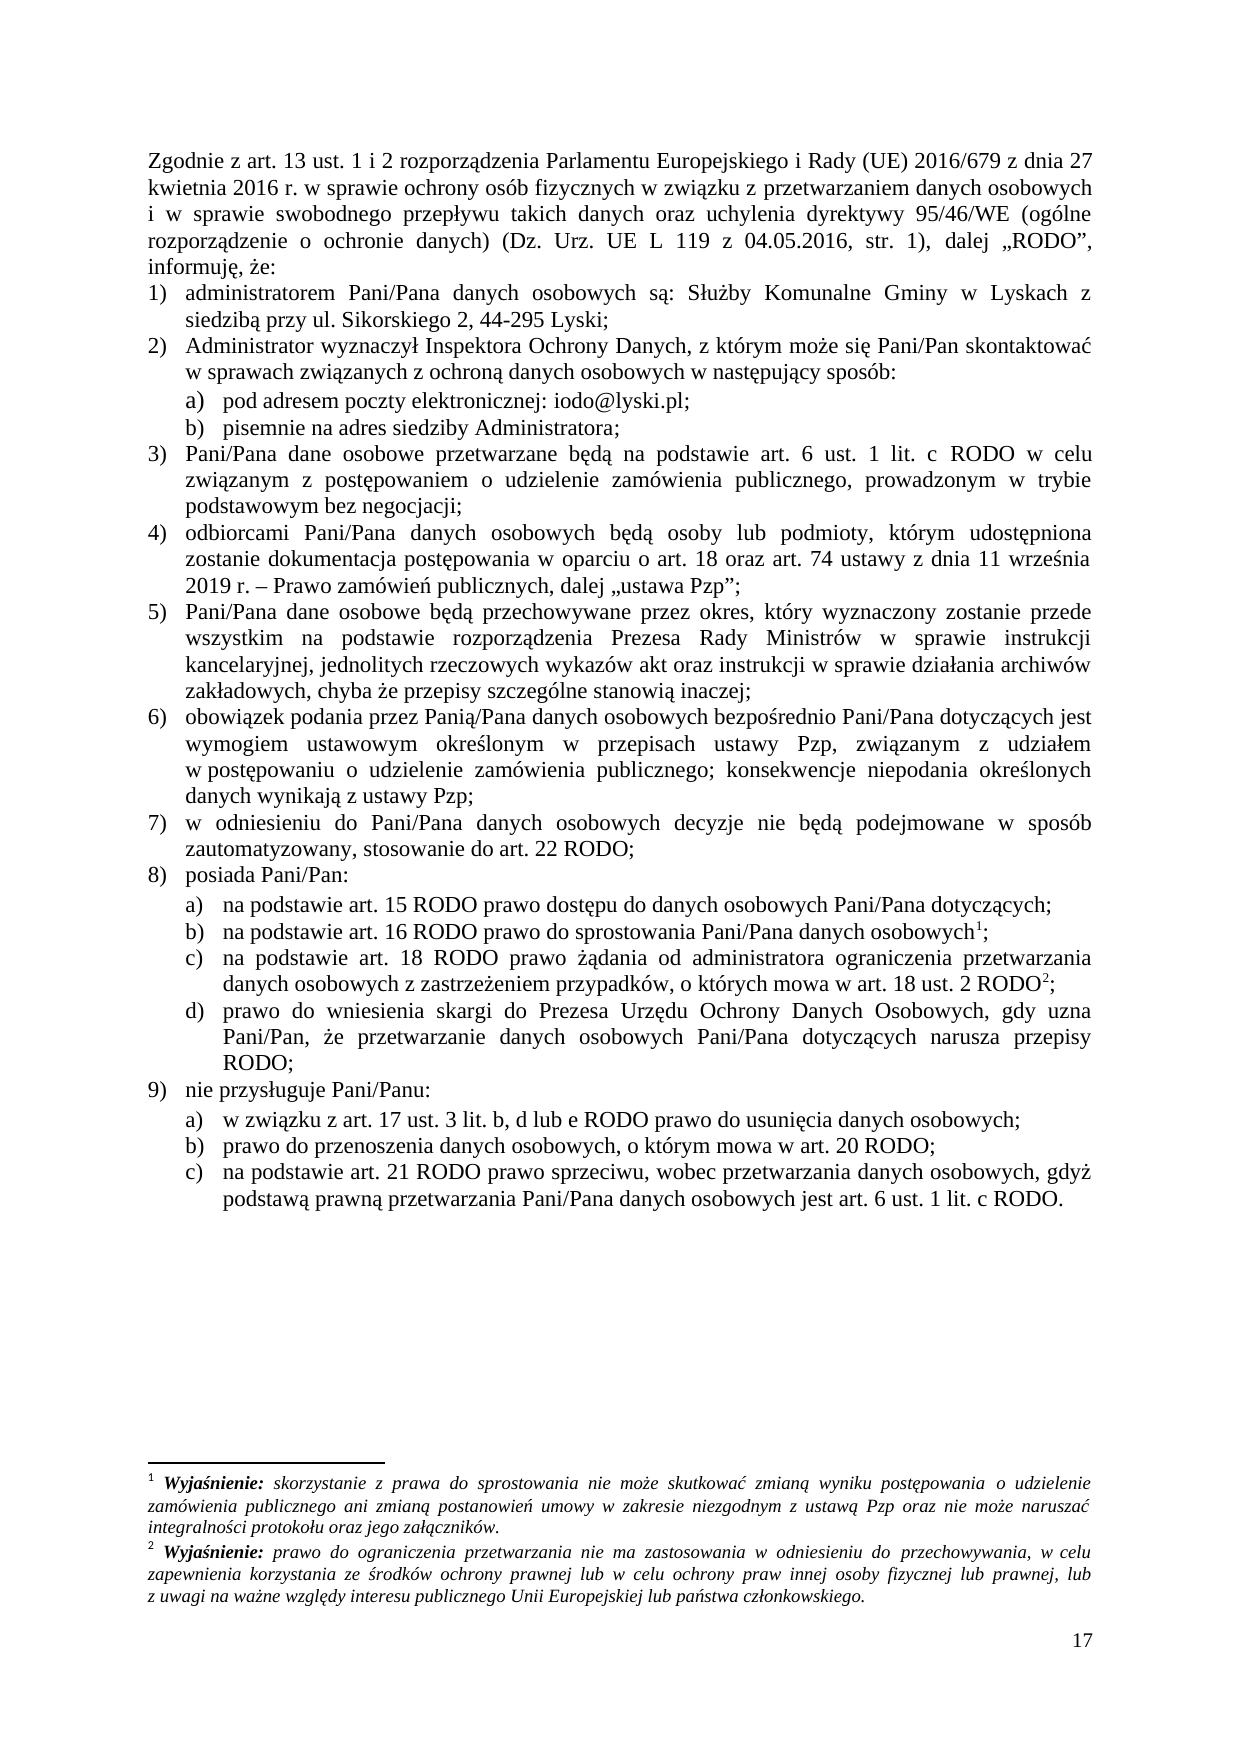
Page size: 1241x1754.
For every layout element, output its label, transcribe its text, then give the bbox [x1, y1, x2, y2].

list pod adresem poczty elektronicznej: iodo@lyski.pl; [185, 385, 1093, 413]
list na podstawie art. 16 RODO prawo do sprostowania Pani/Pana danych osobowych; [185, 918, 1093, 944]
list w związku z art. 17 ust. 3 lit. b, d lub e RODO prawo do usunięcia danych osobowych; [185, 1106, 1093, 1132]
list Pani/Pana dane osobowe przetwarzane będą na podstawie art. 6 ust. 1 lit. c RODO w celu związanym z postępowaniem o udzielenie zamówienia publicznego, prowadzonym w trybie podstawowym bez negocjacji; [148, 440, 1093, 519]
list prawo do przenoszenia danych osobowych, o którym mowa w art. 20 RODO; [185, 1132, 1093, 1158]
list na podstawie art. 18 RODO prawo żądania od administratora ograniczenia przetwarzania danych osobowych z zastrzeżeniem przypadków, o których mowa w art. 18 ust. 2 RODO; [185, 944, 1093, 997]
list na podstawie art. 15 RODO prawo dostępu do danych osobowych Pani/Pana dotyczących; [185, 891, 1093, 918]
text Zgodnie z art. 13 ust. 1 i 2 rozporządzenia Parlamentu Europejskiego i Rady (UE) 2016/679 z dnia 27 kwietnia 2016 r. w sprawie ochrony osób fizycznych w związku z przetwarzaniem danych osobowych i w sprawie swobodnego przepływu takich danych oraz uchylenia dyrektywy 95/46/WE (ogólne rozporządzenie o ochronie danych) (Dz. Urz. UE L 119 z 04.05.2016, str. 1), dalej „RODO”, informuję, że: [148, 148, 1093, 279]
list Pani/Pana dane osobowe będą przechowywane przez okres, który wyznaczony zostanie przede wszystkim na podstawie rozporządzenia Prezesa Rady Ministrów w sprawie instrukcji kancelaryjnej, jednolitych rzeczowych wykazów akt oraz instrukcji w sprawie działania archiwów zakładowych, chyba że przepisy szczególne stanowią inaczej; [148, 598, 1093, 703]
list odbiorcami Pani/Pana danych osobowych będą osoby lub podmioty, którym udostępniona zostanie dokumentacja postępowania w oparciu o art. 18 oraz art. 74 ustawy z dnia 11 września 2019 r. – Prawo zamówień publicznych, dalej „ustawa Pzp”; [148, 519, 1093, 598]
list nie przysługuje Pani/Panu: [148, 1076, 1093, 1102]
list posiada Pani/Pan: [148, 862, 1093, 888]
list Administrator wyznaczył Inspektora Ochrony Danych, z którym może się Pani/Pan skontaktować w sprawach związanych z ochroną danych osobowych w następujący sposób: [148, 332, 1093, 385]
list administratorem Pani/Pana danych osobowych są: Służby Komunalne Gminy w Lyskach z siedzibą przy ul. Sikorskiego 2, 44-295 Lyski; [148, 279, 1093, 332]
list pisemnie na adres siedziby Administratora; [185, 413, 1093, 440]
list w odniesieniu do Pani/Pana danych osobowych decyzje nie będą podejmowane w sposób zautomatyzowany, stosowanie do art. 22 RODO; [148, 809, 1093, 862]
list obowiązek podania przez Panią/Pana danych osobowych bezpośrednio Pani/Pana dotyczących jest wymogiem ustawowym określonym w przepisach ustawy Pzp, związanym z udziałem w postępowaniu o udzielenie zamówienia publicznego; konsekwencje niepodania określonych danych wynikają z ustawy Pzp; [148, 703, 1093, 809]
list na podstawie art. 21 RODO prawo sprzeciwu, wobec przetwarzania danych osobowych, gdyż podstawą prawną przetwarzania Pani/Pana danych osobowych jest art. 6 ust. 1 lit. c RODO. [185, 1158, 1093, 1211]
list prawo do wniesienia skargi do Prezesa Urzędu Ochrony Danych Osobowych, gdy uzna Pani/Pan, że przetwarzanie danych osobowych Pani/Pana dotyczących narusza przepisy RODO; [185, 997, 1093, 1076]
